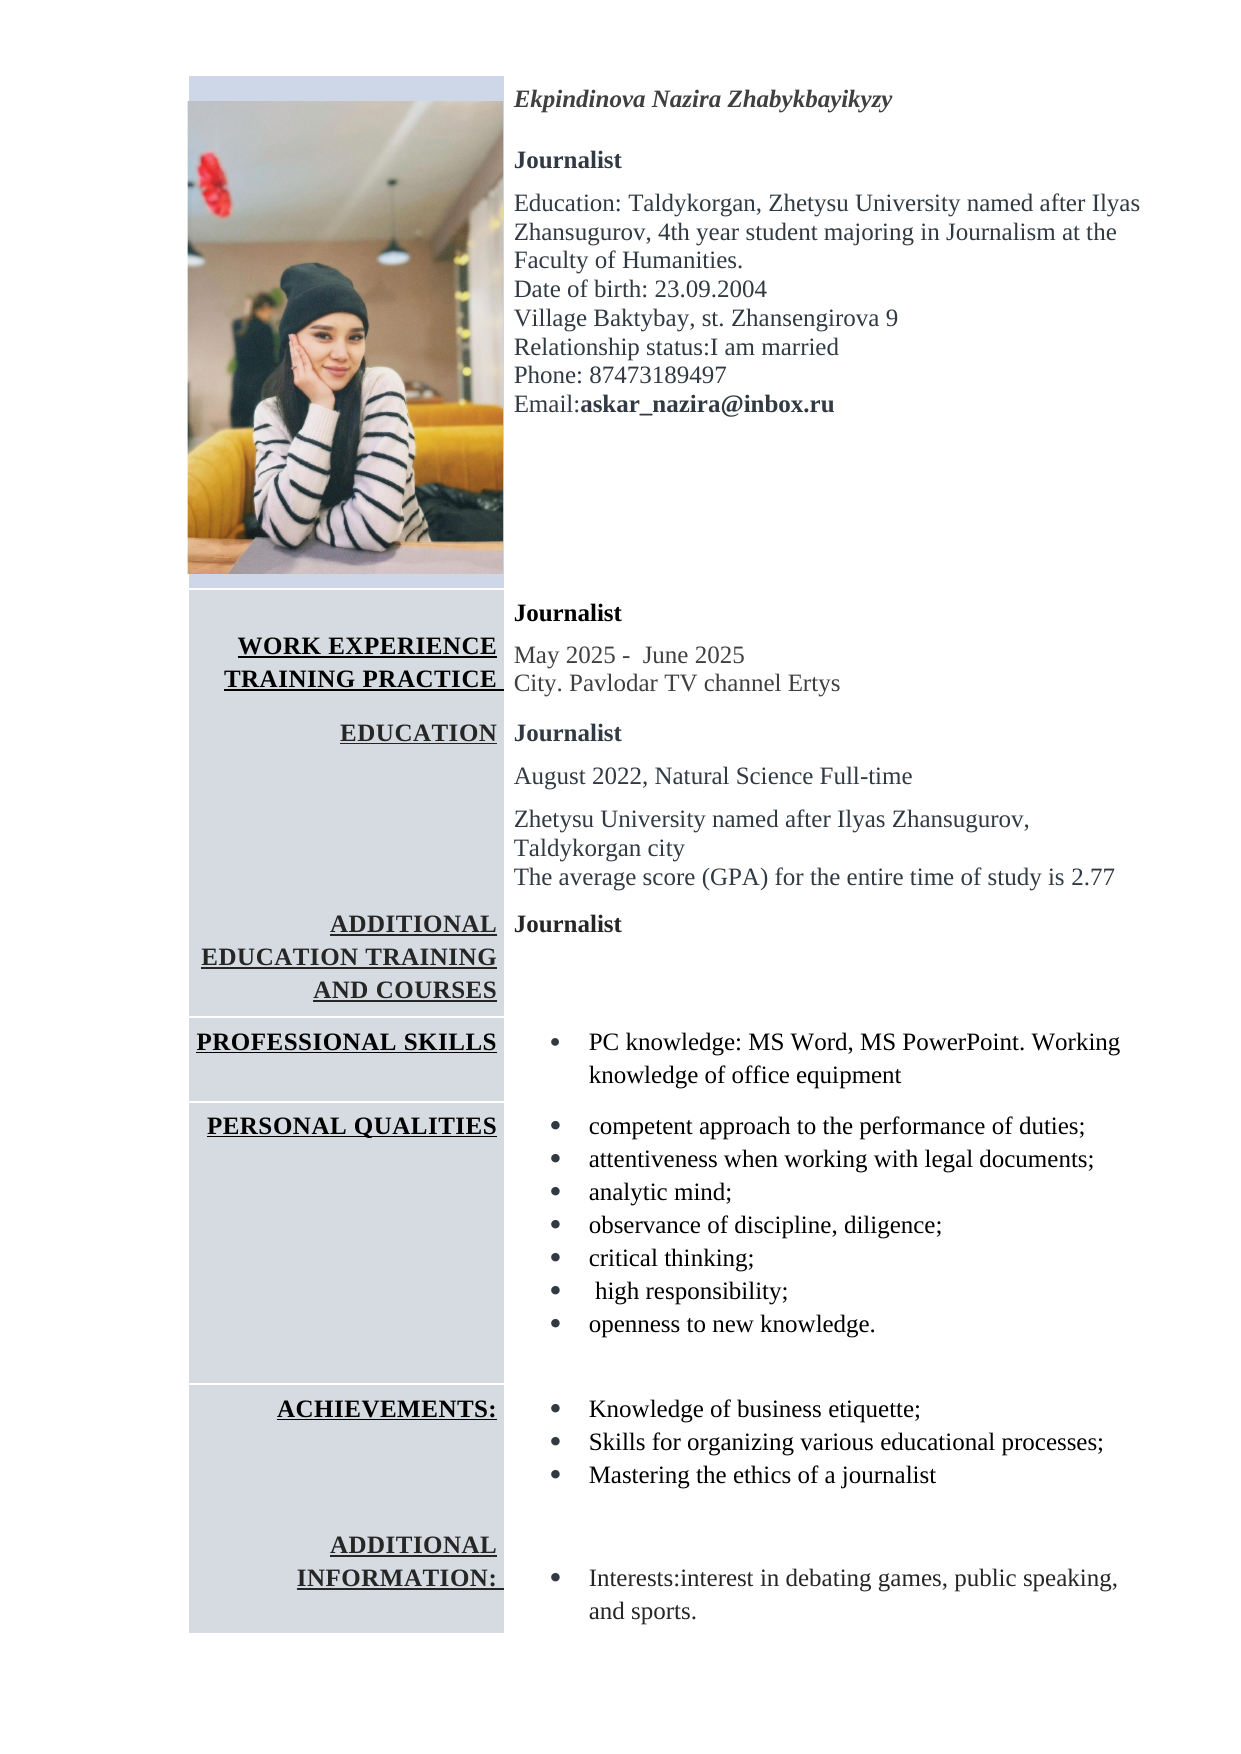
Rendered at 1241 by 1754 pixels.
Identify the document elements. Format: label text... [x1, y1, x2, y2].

table_cell PC knowledge: MS Word, MS PowerPoint. Working knowledge of office equipment [506, 1018, 1151, 1101]
table_cell Ekpindinova Nazira Zhabykbayikyzy Journalist Education: Taldykorgan, Zhetysu University named after Ilyas Zhansugurov, 4th year student majoring in Journalism at the Faculty of Humanities. Date of birth: 23.09.2004 Village Baktybay, st. Zhansengirova 9 Relationship status:I am married Phone: 87473189497 Email:askar_nazira@inbox.ru [506, 76, 1151, 588]
table_cell ADDITIONAL EDUCATION TRAINING AND COURSES [189, 899, 504, 1016]
picture [187, 101, 504, 574]
table_cell Interests:interest in debating games, public speaking, and sports. [506, 1522, 1151, 1633]
table_cell Knowledge of business etiquette; Skills for organizing various educational processes; Mastering the ethics of a journalist [506, 1385, 1151, 1520]
table_cell Journalist May 2025 - June 2025 City. Pavlodar TV channel Ertys [506, 590, 1151, 708]
table_cell [189, 574, 504, 588]
table_cell WORK EXPERIENCE TRAINING PRACTICE [189, 590, 504, 708]
table_cell ACHIEVEMENTS: [189, 1385, 504, 1520]
table_cell Journalist [506, 901, 1151, 1016]
table_cell [189, 76, 504, 101]
table_cell competent approach to the performance of duties; attentiveness when working with legal documents; analytic mind; observance of discipline, diligence; critical thinking; high responsibility; openness to new knowledge. [506, 1103, 1151, 1383]
table_cell Journalist August 2022, Natural Science Full-time Zhetysu University named after Ilyas Zhansugurov, Taldykorgan city The average score (GPA) for the entire time of study is 2.77 [506, 710, 1151, 899]
table_cell EDUCATION [189, 708, 504, 899]
table_cell ADDITIONAL INFORMATION: [189, 1520, 504, 1633]
table_cell PERSONAL QUALITIES [189, 1103, 504, 1383]
table_cell PROFESSIONAL SKILLS [189, 1018, 504, 1101]
